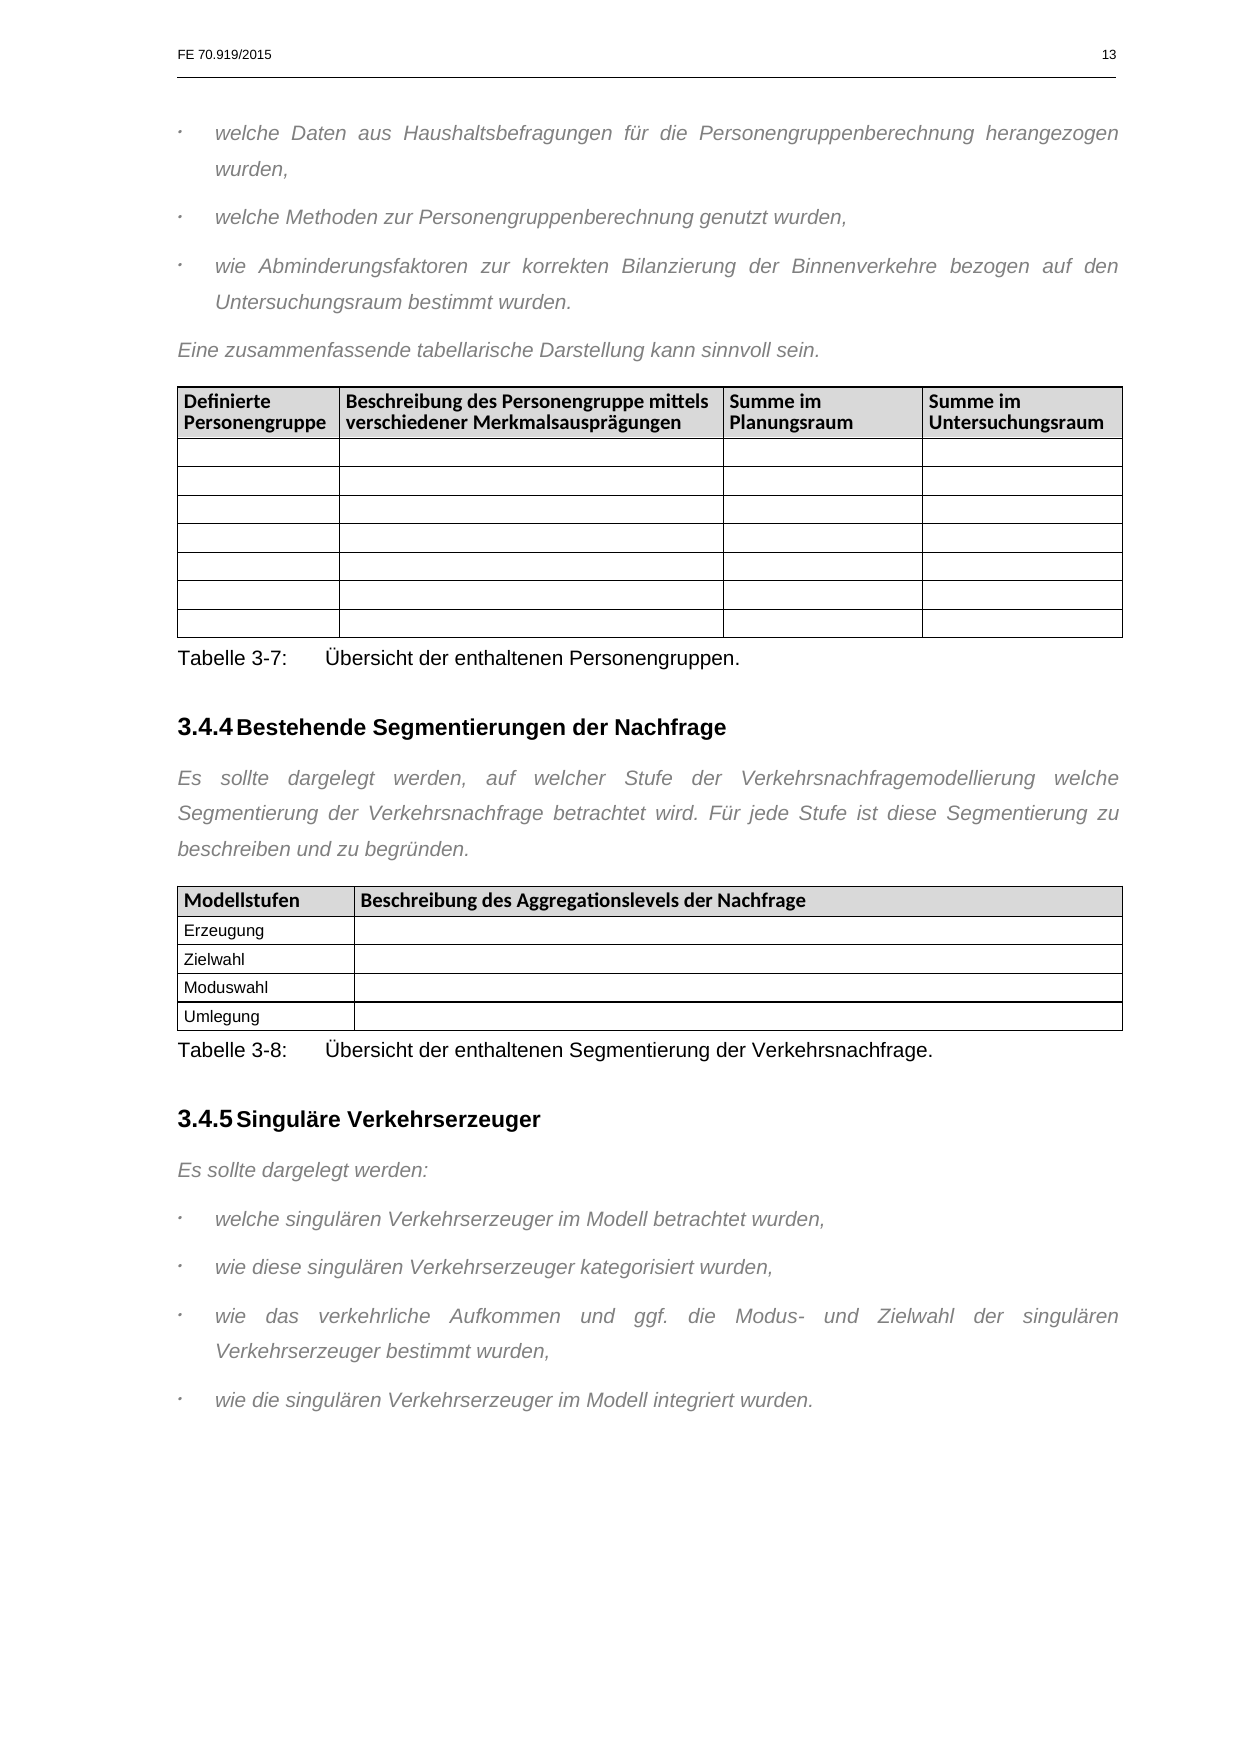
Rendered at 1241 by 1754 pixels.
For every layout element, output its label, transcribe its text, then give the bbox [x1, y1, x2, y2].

table_cell Erzeugung [178, 917, 354, 944]
table_cell [923, 610, 1122, 637]
table_cell [178, 467, 339, 494]
table_cell [355, 945, 1122, 973]
table_cell [724, 439, 922, 466]
text Es sollte dargelegt werden, auf welcher Stufe der Verkehrsnachfragemodellierung welche Segmentierung der Verkehrsnachfrage betrachtet wird. Für jede Stufe ist diese Segmentierung zu beschreiben und zu begründen. [177, 765, 1122, 861]
table_header Beschreibung des Aggregationslevels der Nachfrage [355, 887, 1122, 916]
table_cell [923, 439, 1122, 466]
table_cell [340, 467, 723, 494]
table_cell [923, 553, 1122, 580]
table_cell [178, 581, 339, 609]
table_cell [724, 581, 922, 609]
table_cell [340, 610, 723, 637]
list wie diese singulären Verkehrserzeuger kategorisiert wurden, [177, 1255, 1122, 1279]
table_header Summe im Untersuchungsraum [923, 388, 1122, 437]
table_header Definierte Personengruppe [178, 388, 339, 437]
table_header Beschreibung des Personengruppe mittels verschiedener Merkmalsausprägungen [340, 388, 723, 437]
table_cell Moduswahl [178, 974, 354, 1001]
table_cell [178, 610, 339, 637]
list wie das verkehrliche Aufkommen und ggf. die Modus- und Zielwahl der singulären Verkehrserzeuger bestimmt wurden, [177, 1303, 1122, 1363]
list wie die singulären Verkehrserzeuger im Modell integriert wurden. [177, 1388, 1122, 1412]
table_cell [724, 524, 922, 552]
table_cell [355, 974, 1122, 1001]
table_cell [923, 496, 1122, 523]
table_cell Umlegung [178, 1003, 354, 1030]
list welche Daten aus Haushaltsbefragungen für die Personengruppenberechnung herangezogen wurden, [177, 121, 1122, 181]
text Eine zusammenfassende tabellarische Darstellung kann sinnvoll sein. [177, 338, 1122, 362]
table_cell [724, 467, 922, 494]
table_cell [340, 581, 723, 609]
table_cell [724, 496, 922, 523]
table_cell [355, 1003, 1122, 1030]
table_cell [340, 439, 723, 466]
table_cell [923, 581, 1122, 609]
list welche singulären Verkehrserzeuger im Modell betrachtet wurden, [177, 1207, 1122, 1231]
text Es sollte dargelegt werden: [177, 1158, 1122, 1182]
list welche Methoden zur Personengruppenberechnung genutzt wurden, [177, 205, 1122, 229]
table_cell [178, 496, 339, 523]
table_cell Zielwahl [178, 945, 354, 973]
table_cell [178, 439, 339, 466]
table_header Modellstufen [178, 887, 354, 916]
table_cell [340, 553, 723, 580]
table_cell [178, 553, 339, 580]
table_header Summe im Planungsraum [724, 388, 922, 437]
table_cell [355, 917, 1122, 944]
table_cell [923, 524, 1122, 552]
table_cell [923, 467, 1122, 494]
subtitle Singuläre Verkehrserzeuger [177, 1100, 1122, 1133]
table_cell [724, 610, 922, 637]
list wie Abminderungsfaktoren zur korrekten Bilanzierung der Binnenverkehre bezogen auf den Untersuchungsraum bestimmt wurden. [177, 253, 1122, 313]
table_cell [340, 496, 723, 523]
table_cell [340, 524, 723, 552]
subtitle Bestehende Segmentierungen der Nachfrage [177, 707, 1122, 740]
table_cell [724, 553, 922, 580]
table_cell [178, 524, 339, 552]
